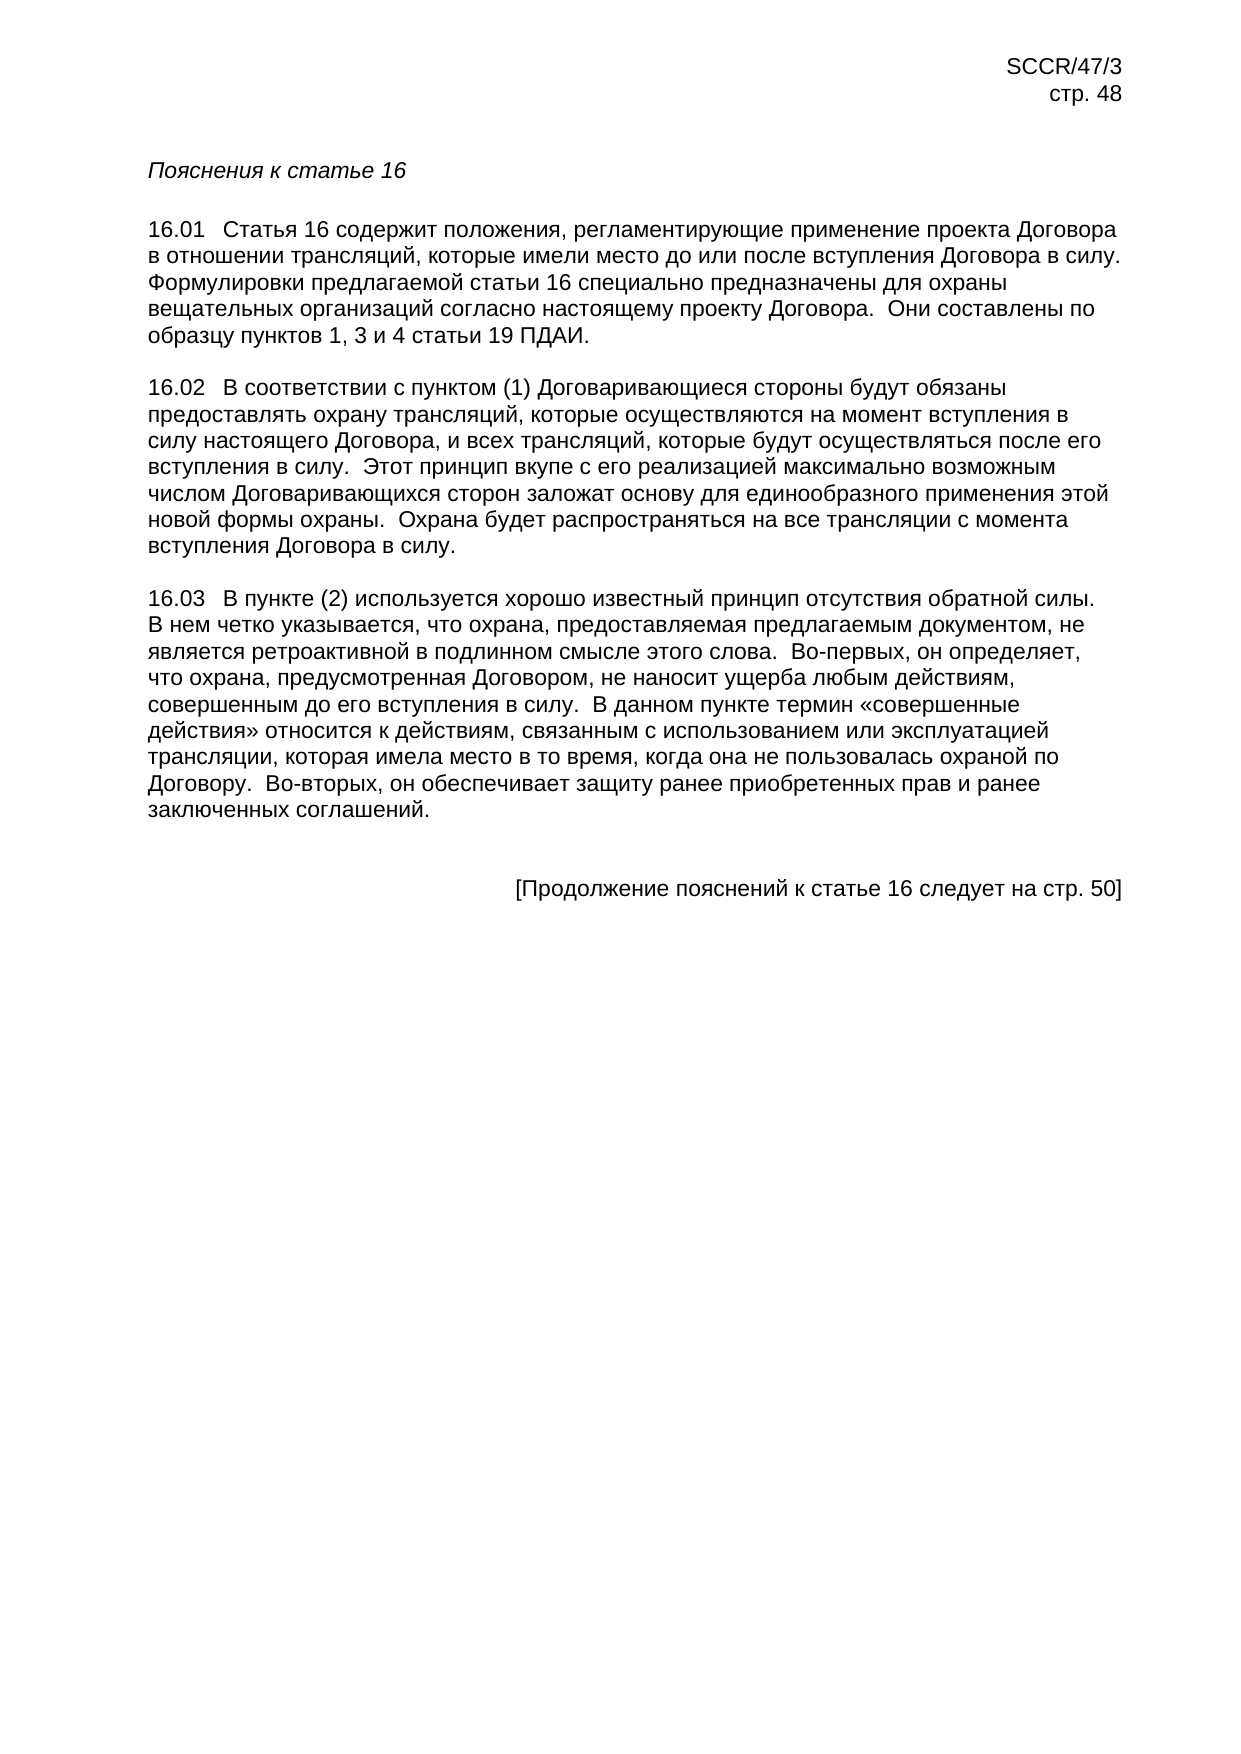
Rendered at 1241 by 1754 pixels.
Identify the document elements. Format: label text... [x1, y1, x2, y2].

text 16.02 В соответствии с пунктом (1) Договаривающиеся стороны будут обязаны предоставлять охрану трансляций, которые осуществляются на момент вступления в силу настоящего Договора, и всех трансляций, которые будут осуществляться после его вступления в силу. Этот принцип вкупе с его реализацией максимально возможным числом Договаривающихся сторон заложат основу для единообразного применения этой новой формы охраны. Охрана будет распространяться на все трансляции с момента вступления Договора в силу. [148, 374, 1122, 559]
text [Продолжение пояснений к статье 16 следует на стр. 50] [148, 875, 1122, 901]
subtitle Пояснения к статье 16 [148, 157, 1122, 183]
text 16.03 В пункте (2) используется хорошо известный принцип отсутствия обратной силы. В нем четко указывается, что охрана, предоставляемая предлагаемым документом, не является ретроактивной в подлинном смысле этого слова. Во-первых, он определяет, что охрана, предусмотренная Договором, не наносит ущерба любым действиям, совершенным до его вступления в силу. В данном пункте термин «совершенные действия» относится к действиям, связанным с использованием или эксплуатацией трансляции, которая имела место в то время, когда она не пользовалась охраной по Договору. Во-вторых, он обеспечивает защиту ранее приобретенных прав и ранее заключенных соглашений. [148, 585, 1122, 822]
text 16.01 Статья 16 содержит положения, регламентирующие применение проекта Договора в отношении трансляций, которые имели место до или после вступления Договора в силу. Формулировки предлагаемой статьи 16 специально предназначены для охраны вещательных организаций согласно настоящему проекту Договора. Они составлены по образцу пунктов 1, 3 и 4 статьи 19 ПДАИ. [148, 216, 1122, 348]
